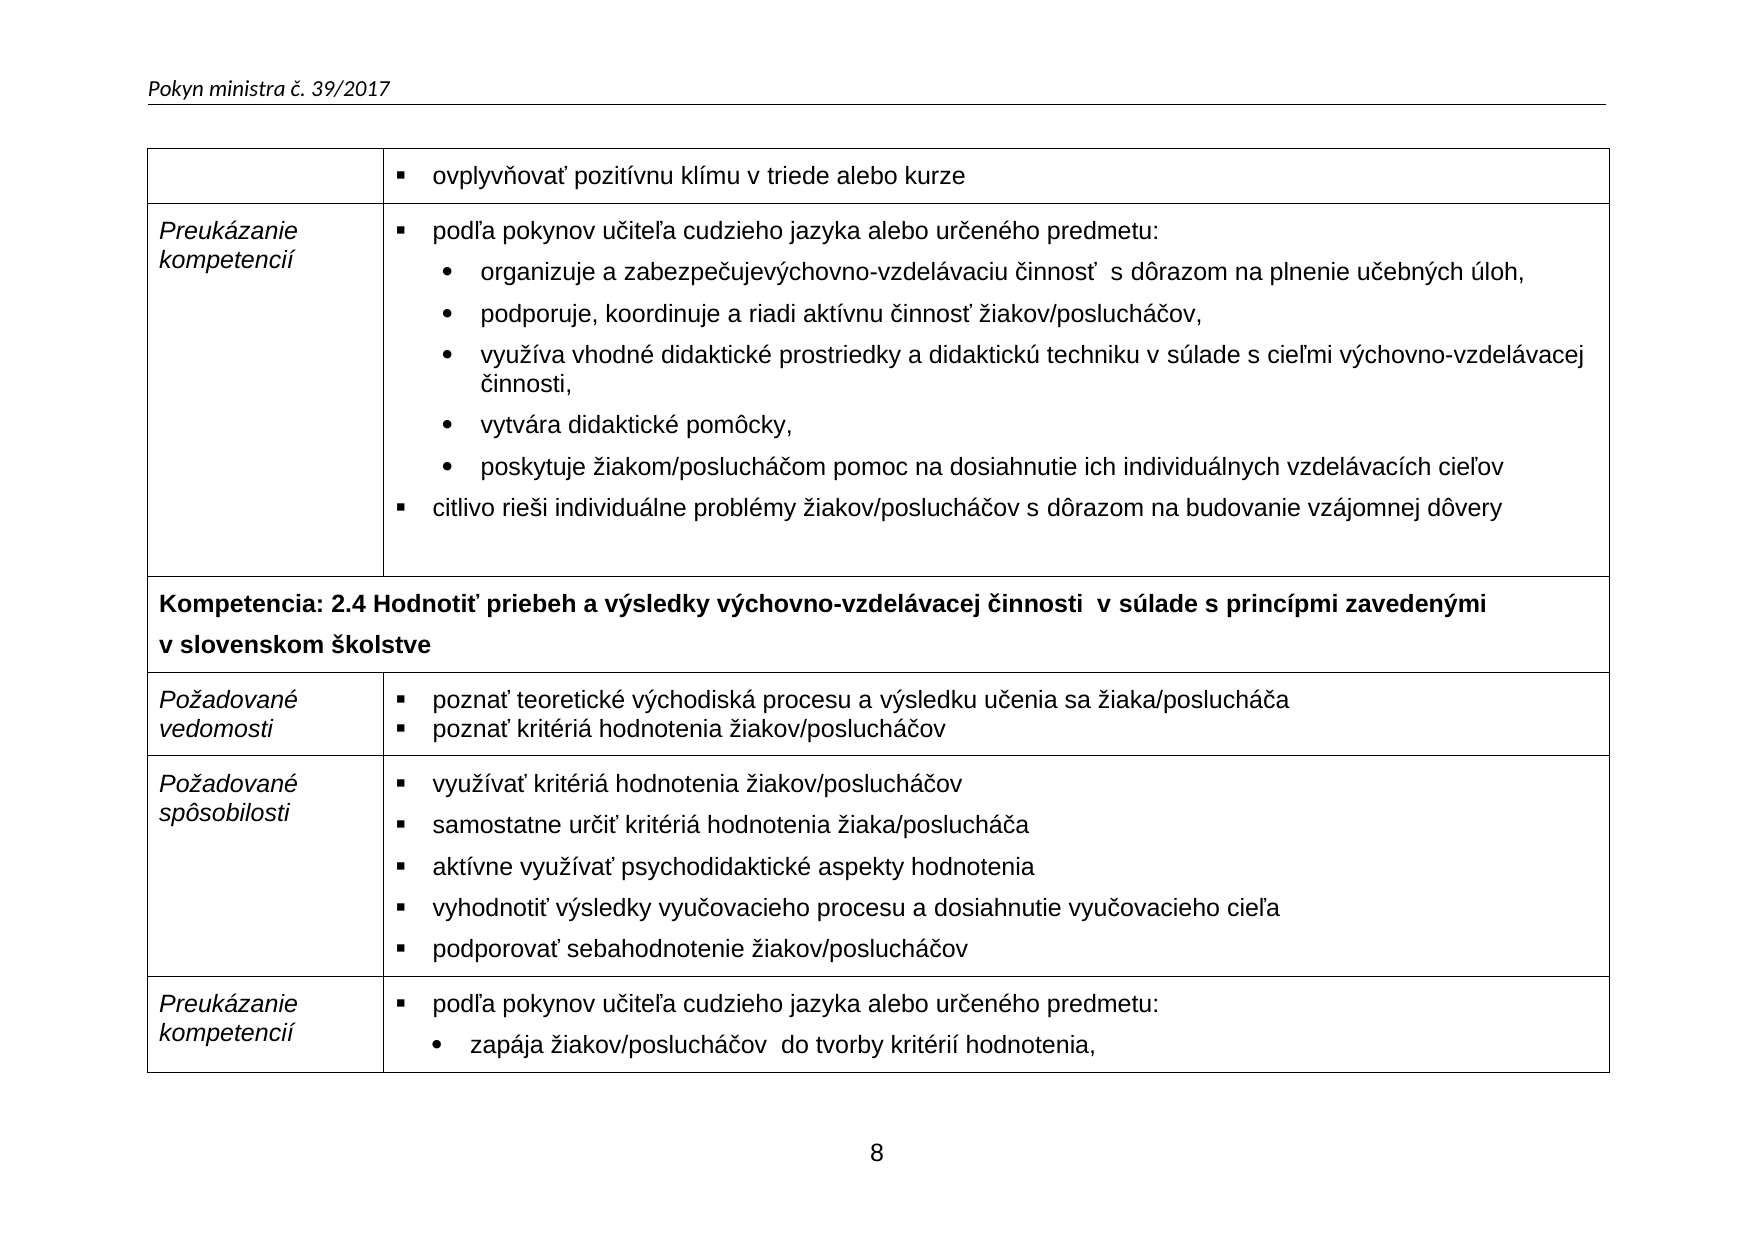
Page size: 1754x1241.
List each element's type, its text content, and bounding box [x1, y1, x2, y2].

table_cell poznať teoretické východiská procesu a výsledku učenia sa žiaka/poslucháča poznať kritériá hodnotenia žiakov/poslucháčov [384, 673, 1609, 755]
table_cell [384, 977, 1609, 1072]
table_cell Požadované spôsobilosti [148, 756, 383, 976]
table_cell využívať kritériá hodnotenia žiakov/poslucháčov samostatne určiť kritériá hodnotenia žiaka/poslucháča aktívne využívať psychodidaktické aspekty hodnotenia vyhodnotiť výsledky vyučovacieho procesu a dosiahnutie vyučovacieho cieľa podporovať sebahodnotenie žiakov/poslucháčov [384, 756, 1609, 976]
table_cell Kompetencia: 2.4 Hodnotiť priebeh a výsledky výchovno-vzdelávacej činnosti v súlade s princípmi zavedenými v slovenskom školstve [148, 577, 1609, 672]
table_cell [148, 977, 383, 1072]
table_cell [148, 149, 383, 202]
table_cell Preukázanie kompetencií [148, 204, 383, 576]
table_cell podľa pokynov učiteľa cudzieho jazyka alebo určeného predmetu: organizuje a zabezpečujevýchovno-vzdelávaciu činnosť s dôrazom na plnenie učebných úloh, podporuje, koordinuje a riadi aktívnu činnosť žiakov/poslucháčov, využíva vhodné didaktické prostriedky a didaktickú techniku v súlade s cieľmi výchovno-vzdelávacej činnosti, vytvára didaktické pomôcky, poskytuje žiakom/poslucháčom pomoc na dosiahnutie ich individuálnych vzdelávacích cieľov citlivo rieši individuálne problémy žiakov/poslucháčov s dôrazom na budovanie vzájomnej dôvery [384, 204, 1609, 576]
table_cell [384, 149, 1609, 202]
table_cell Požadované vedomosti [148, 673, 383, 755]
